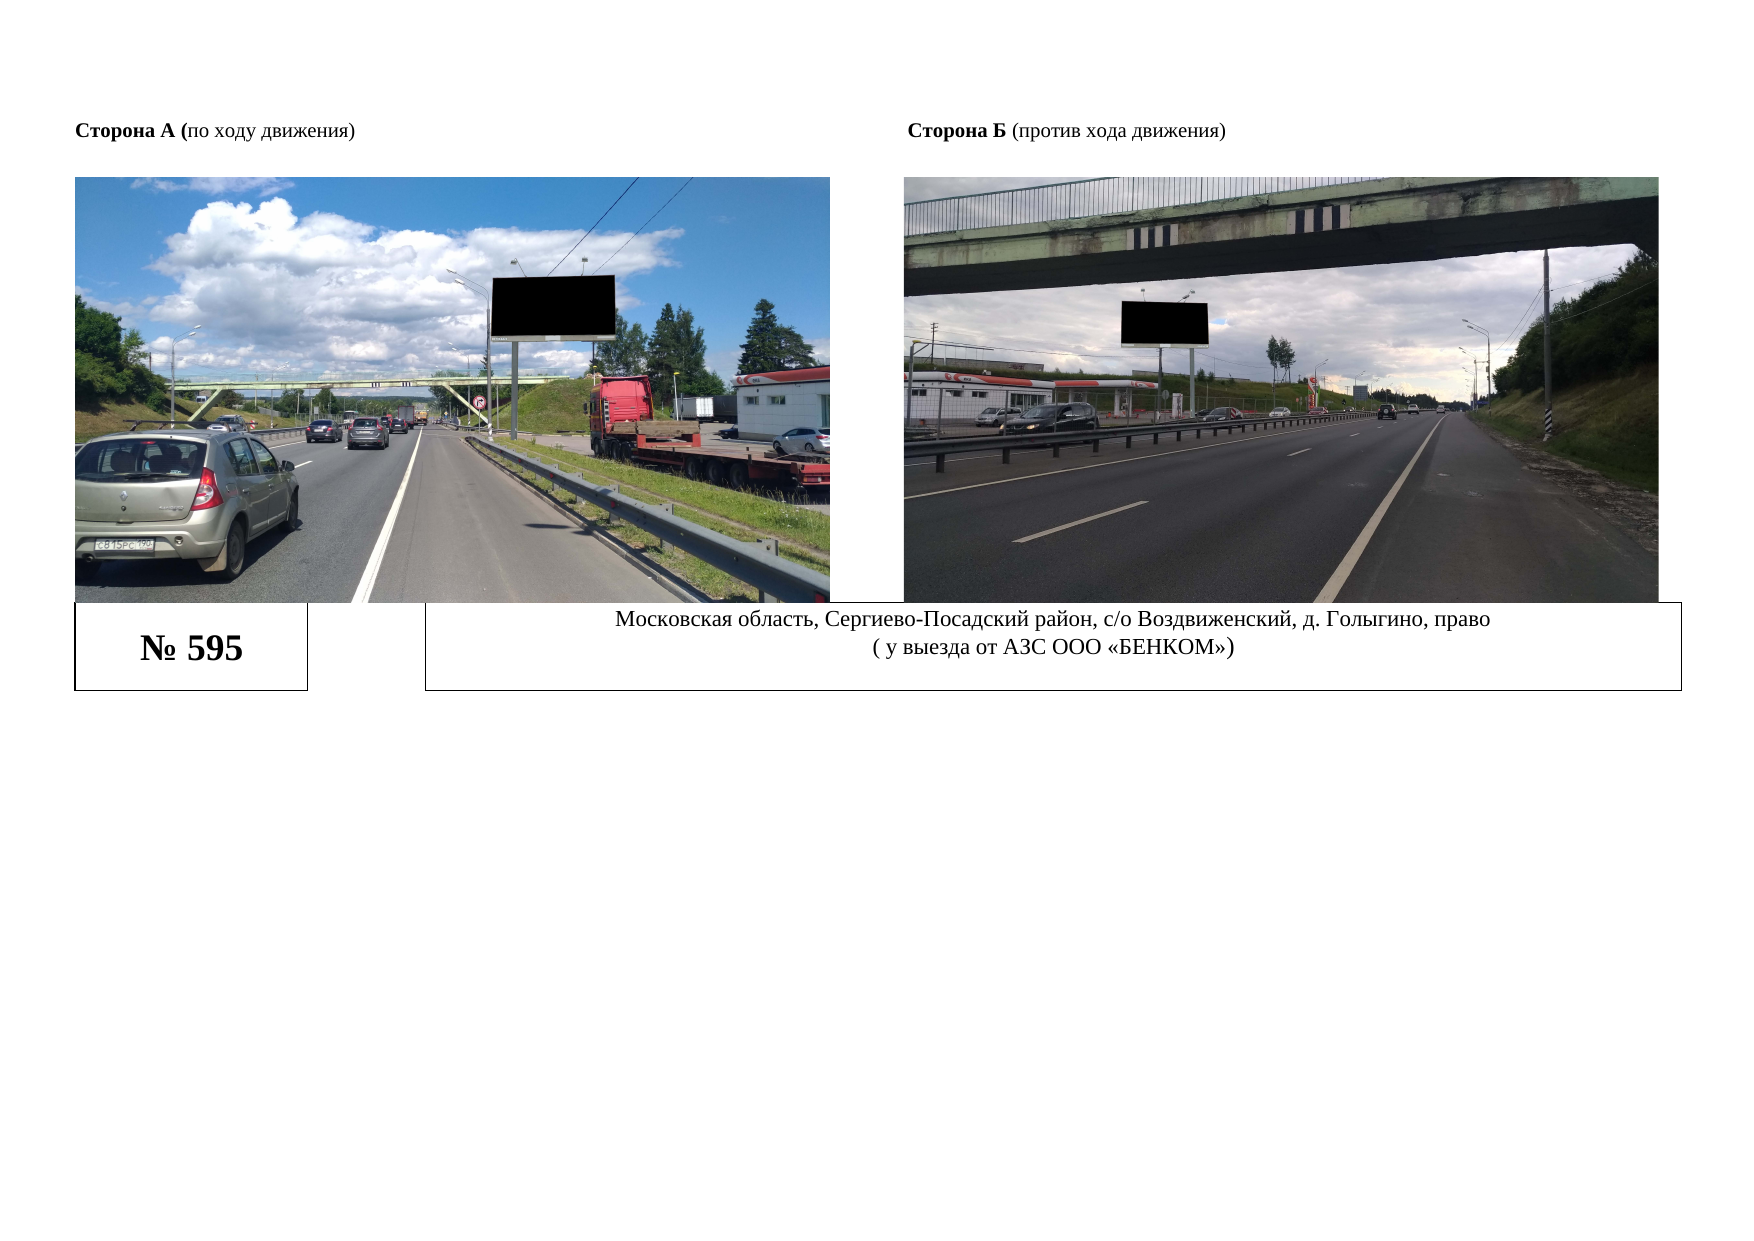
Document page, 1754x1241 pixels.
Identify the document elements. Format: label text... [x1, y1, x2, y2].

table_header [308, 603, 425, 690]
picture [903, 177, 1659, 603]
table_header Московская область, Сергиево-Посадский район, с/о Воздвиженский, д. Голыгино, право ( у выезда от АЗС ООО «БЕНКОМ») [426, 603, 1681, 690]
text Сторона А (по ходу движения) Сторона Б (против хода движения) [75, 118, 1679, 142]
picture [75, 177, 830, 603]
table_header № 595 [76, 603, 307, 690]
